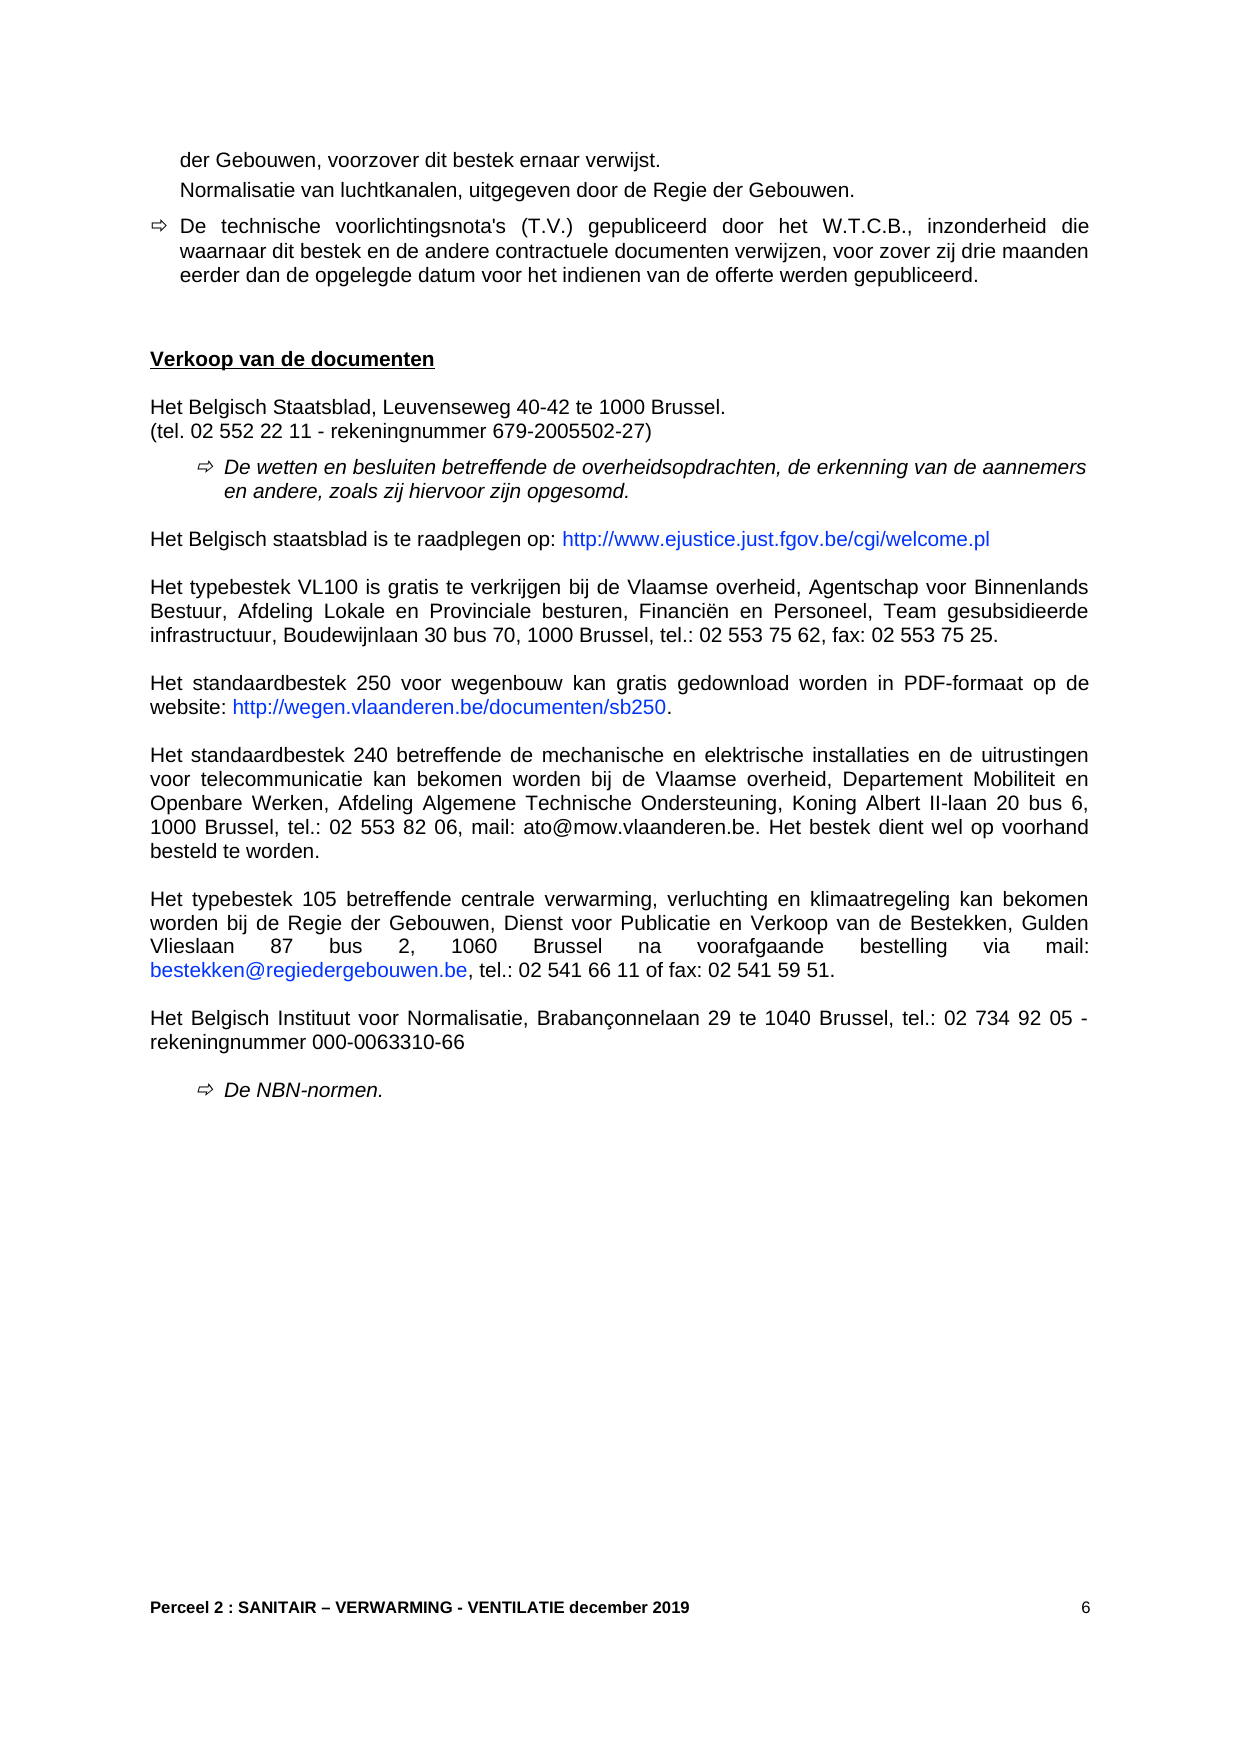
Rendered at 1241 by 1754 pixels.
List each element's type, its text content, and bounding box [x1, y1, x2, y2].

text Het Belgisch staatsblad is te raadplegen op: http://www.ejustice.just.fgov.be/cgi/welcome.pl [150, 527, 1090, 551]
list De wetten en besluiten betreffende de overheidsopdrachten, de erkenning van de aannemers en andere, zoals zij hiervoor zijn opgesomd. [194, 455, 1090, 503]
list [150, 148, 1090, 172]
text Verkoop van de documenten [150, 347, 1090, 371]
text Het typebestek 105 betreffende centrale verwarming, verluchting en klimaatregeling kan bekomen worden bij de Regie der Gebouwen, Dienst voor Publicatie en Verkoop van de Bestekken, Gulden Vlieslaan 87 bus 2, 1060 Brussel na voorafgaande bestelling via mail: bestekken@regiedergebouwen.be, tel.: 02 541 66 11 of fax: 02 541 59 51. [150, 886, 1090, 982]
text (tel. 02 552 22 11 - rekeningnummer 679-2005502-27) [150, 419, 1090, 443]
list De NBN-normen. [194, 1078, 1090, 1102]
text Normalisatie van luchtkanalen, uitgegeven door de Regie der Gebouwen. [150, 178, 1090, 202]
text Het typebestek VL100 is gratis te verkrijgen bij de Vlaamse overheid, Agentschap voor Binnenlands Bestuur, Afdeling Lokale en Provinciale besturen, Financiën en Personeel, Team gesubsidieerde infrastructuur, Boudewijnlaan 30 bus 70, 1000 Brussel, tel.: 02 553 75 62, fax: 02 553 75 25. [150, 575, 1090, 647]
list De technische voorlichtingsnota's (T.V.) gepubliceerd door het W.T.C.B., inzonderheid die waarnaar dit bestek en de andere contractuele documenten verwijzen, voor zover zij drie maanden eerder dan de opgelegde datum voor het indienen van de offerte werden gepubliceerd. [150, 214, 1090, 286]
text Het Belgisch Instituut voor Normalisatie, Brabançonnelaan 29 te 1040 Brussel, tel.: 02 734 92 05 - rekeningnummer 000-0063310-66 [150, 1006, 1090, 1054]
text Het standaardbestek 250 voor wegenbouw kan gratis gedownload worden in PDF-formaat op de website: http://wegen.vlaanderen.be/documenten/sb250. [150, 671, 1090, 719]
text Het standaardbestek 240 betreffende de mechanische en elektrische installaties en de uitrustingen voor telecommunicatie kan bekomen worden bij de Vlaamse overheid, Departement Mobiliteit en Openbare Werken, Afdeling Algemene Technische Ondersteuning, Koning Albert II-laan 20 bus 6, 1000 Brussel, tel.: 02 553 82 06, mail: ato@mow.vlaanderen.be. Het bestek dient wel op voorhand besteld te worden. [150, 743, 1090, 862]
text Het Belgisch Staatsblad, Leuvenseweg 40-42 te 1000 Brussel. [150, 395, 1090, 419]
